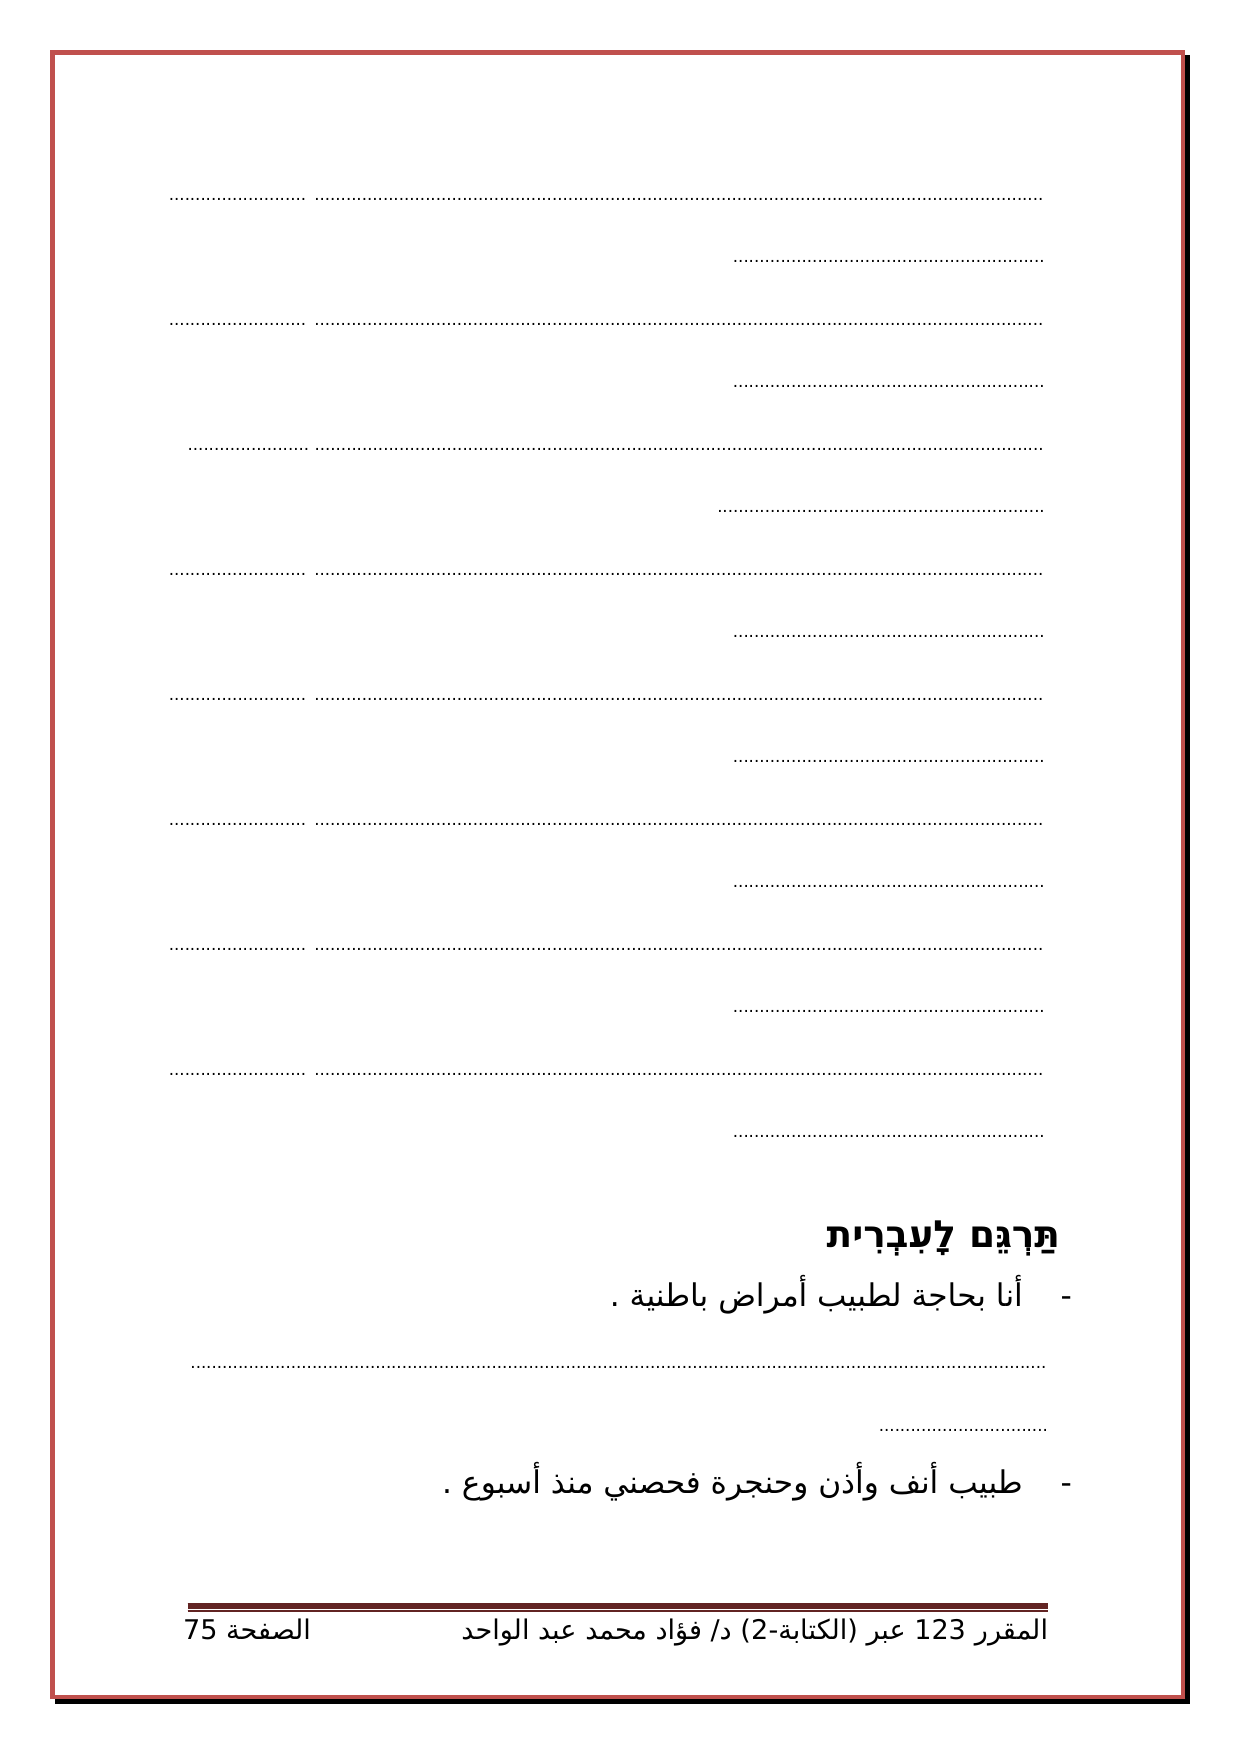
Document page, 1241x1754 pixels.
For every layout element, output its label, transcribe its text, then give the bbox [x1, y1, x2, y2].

list أنا بحاجة لطبيب أمراض باطنية . [187, 1256, 1060, 1319]
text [187, 1319, 1048, 1444]
text תַּרְגֵּם לָעִבְרִית [187, 1212, 1060, 1256]
list طبيب أنف وأذن وحنجرة فحصني منذ أسبوع . [187, 1444, 1060, 1506]
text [169, 150, 1045, 275]
